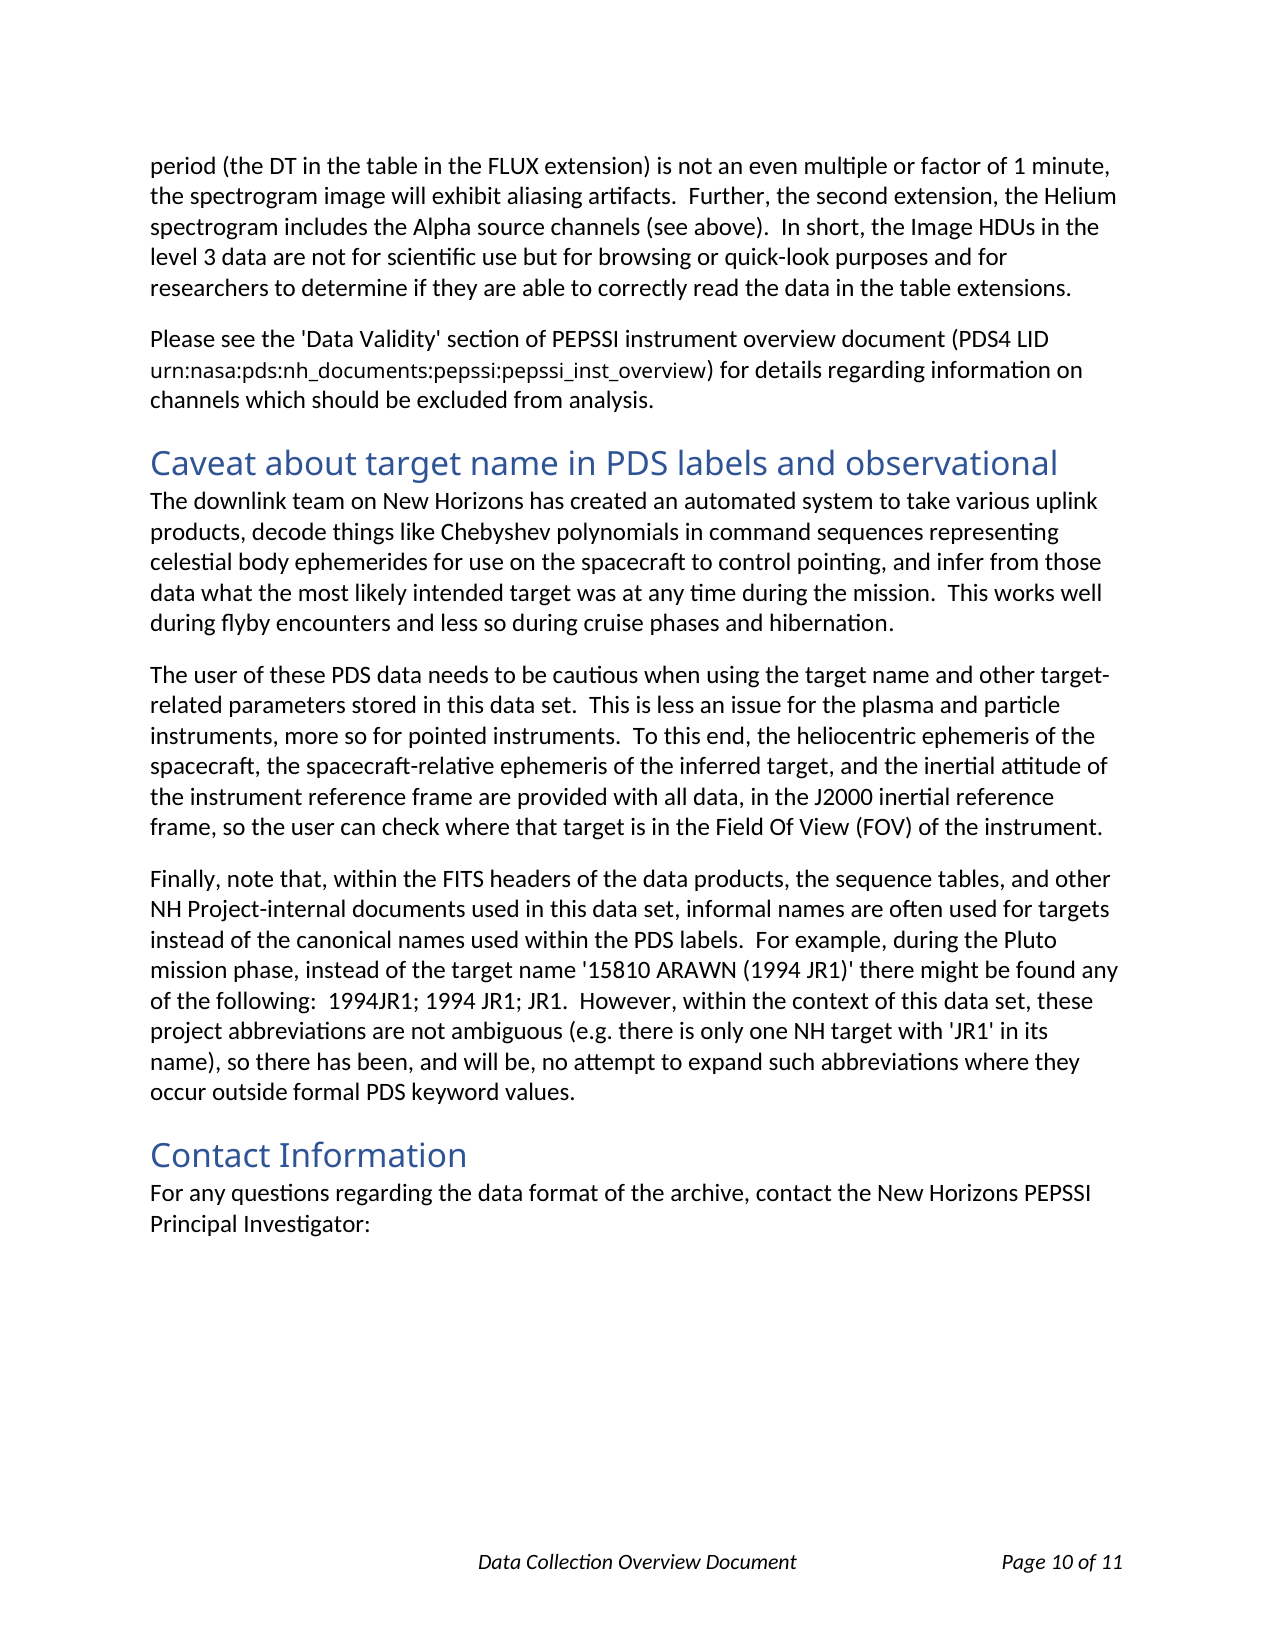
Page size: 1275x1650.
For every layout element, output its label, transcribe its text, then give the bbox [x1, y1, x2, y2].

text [150, 150, 1125, 303]
text The user of these PDS data needs to be cautious when using the target name and other target-related parameters stored in this data set. This is less an issue for the plasma and particle instruments, more so for pointed instruments. To this end, the heliocentric ephemeris of the spacecraft, the spacecraft-relative ephemeris of the inferred target, and the inertial attitude of the instrument reference frame are provided with all data, in the J2000 inertial reference frame, so the user can check where that target is in the Field Of View (FOV) of the instrument. [150, 659, 1125, 842]
text For any questions regarding the data format of the archive, contact the New Horizons PEPSSI Principal Investigator: [150, 1177, 1125, 1238]
text Finally, note that, within the FITS headers of the data products, the sequence tables, and other NH Project-internal documents used in this data set, informal names are often used for targets instead of the canonical names used within the PDS labels. For example, during the Pluto mission phase, instead of the target name '15810 ARAWN (1994 JR1)' there might be found any of the following: 1994JR1; 1994 JR1; JR1. However, within the context of this data set, these project abbreviations are not ambiguous (e.g. there is only one NH target with 'JR1' in its name), so there has been, and will be, no attempt to expand such abbreviations where they occur outside formal PDS keyword values. [150, 863, 1125, 1107]
subtitle Contact Information [150, 1132, 1125, 1177]
text Please see the 'Data Validity' section of PEPSSI instrument overview document (PDS4 LID urn:nasa:pds:nh_documents:pepssi:pepssi_inst_overview) for details regarding information on channels which should be excluded from analysis. [150, 323, 1125, 415]
text The downlink team on New Horizons has created an automated system to take various uplink products, decode things like Chebyshev polynomials in command sequences representing celestial body ephemerides for use on the spacecraft to control pointing, and infer from those data what the most likely intended target was at any time during the mission. This works well during flyby encounters and less so during cruise phases and hibernation. [150, 485, 1125, 638]
subtitle Caveat about target name in PDS labels and observational [150, 440, 1125, 485]
